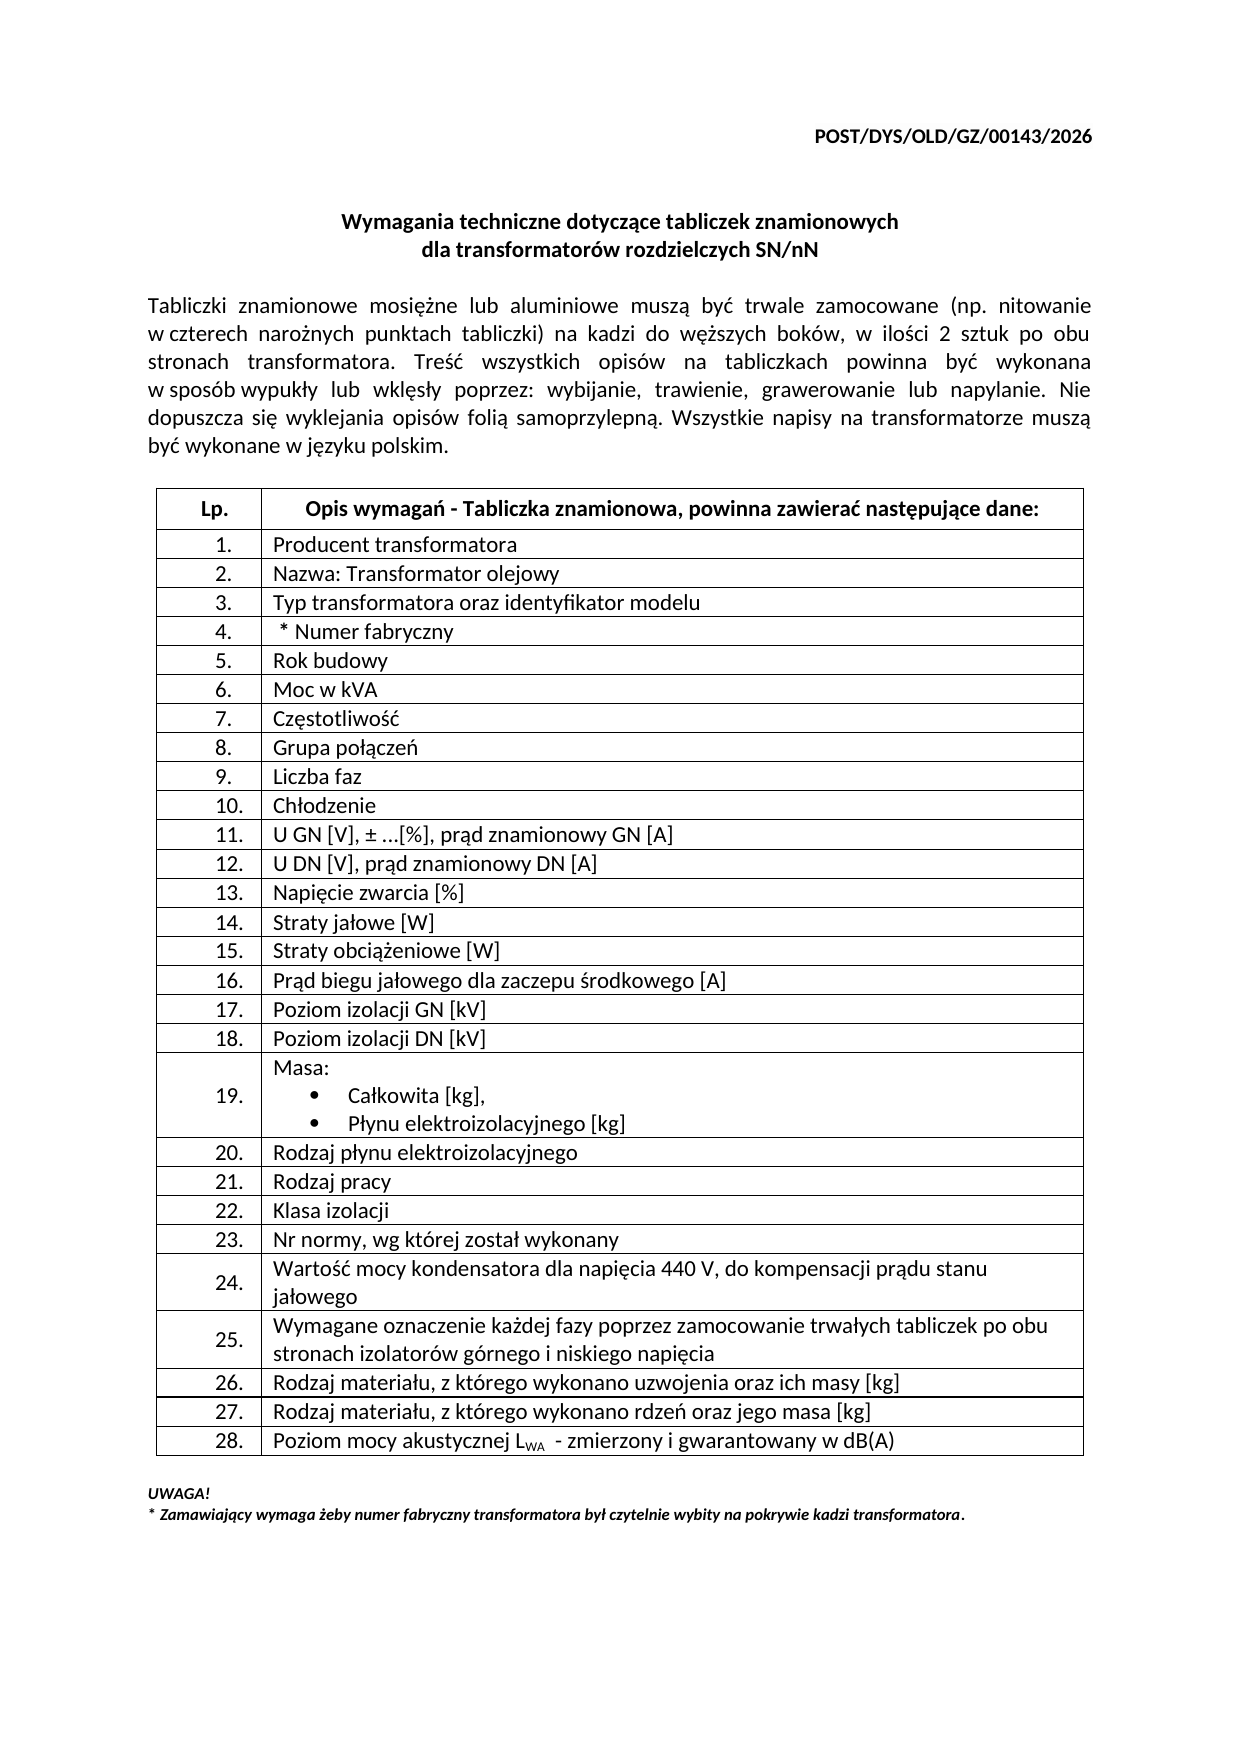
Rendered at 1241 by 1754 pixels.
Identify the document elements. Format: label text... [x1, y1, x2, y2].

table_cell Moc w kVA [262, 675, 1083, 703]
table_cell Poziom izolacji DN [kV] [262, 1024, 1083, 1052]
text Tabliczki znamionowe mosiężne lub aluminiowe muszą być trwale zamocowane (np. nitowanie w czterech narożnych punktach tabliczki) na kadzi do węższych boków, w ilości 2 sztuk po obu stronach transformatora. Treść wszystkich opisów na tabliczkach powinna być wykonana w sposób wypukły lub wklęsły poprzez: wybijanie, trawienie, grawerowanie lub napylanie. Nie dopuszcza się wyklejania opisów folią samoprzylepną. Wszystkie napisy na transformatorze muszą być wykonane w języku polskim. [148, 291, 1093, 459]
table_cell Rodzaj materiału, z którego wykonano rdzeń oraz jego masa [kg] [262, 1398, 1083, 1426]
table_cell Typ transformatora oraz identyfikator modelu [262, 588, 1083, 616]
table_cell [157, 1053, 261, 1137]
table_cell [157, 1225, 261, 1253]
table_cell Rodzaj pracy [262, 1167, 1083, 1195]
table_header Opis wymagań - Tabliczka znamionowa, powinna zawierać następujące dane: [262, 489, 1083, 529]
table_cell [157, 1254, 261, 1310]
table_cell [157, 879, 261, 907]
table_cell [157, 1167, 261, 1195]
table_cell Straty jałowe [W] [262, 908, 1083, 936]
table_cell U GN [V], ± ...[%], prąd znamionowy GN [A] [262, 820, 1083, 848]
table_cell Liczba faz [262, 762, 1083, 790]
table_cell [157, 1138, 261, 1166]
table_cell Napięcie zwarcia [%] [262, 879, 1083, 907]
table_cell [157, 1311, 261, 1367]
table_cell [157, 762, 261, 790]
table_cell [157, 1427, 261, 1454]
table_cell [157, 646, 261, 674]
table_cell Straty obciążeniowe [W] [262, 937, 1083, 965]
table_cell [157, 675, 261, 703]
table_cell * Numer fabryczny [262, 617, 1083, 645]
table_cell Poziom mocy akustycznej LWA - zmierzony i gwarantowany w dB(A) [262, 1427, 1083, 1454]
table_cell [157, 791, 261, 819]
table_cell Prąd biegu jałowego dla zaczepu środkowego [A] [262, 966, 1083, 994]
table_cell Rok budowy [262, 646, 1083, 674]
table_cell U DN [V], prąd znamionowy DN [A] [262, 850, 1083, 877]
table_cell [157, 530, 261, 558]
table_cell Rodzaj płynu elektroizolacyjnego [262, 1138, 1083, 1166]
table_cell [157, 617, 261, 645]
table_cell Klasa izolacji [262, 1196, 1083, 1224]
table_cell Wartość mocy kondensatora dla napięcia 440 V, do kompensacji prądu stanu jałowego [262, 1254, 1083, 1310]
table_cell [157, 1196, 261, 1224]
table_cell Nr normy, wg której został wykonany [262, 1225, 1083, 1253]
text * Zamawiający wymaga żeby numer fabryczny transformatora był czytelnie wybity na pokrywie kadzi transformatora. [148, 1504, 1093, 1524]
table_cell [157, 937, 261, 965]
table_cell Nazwa: Transformator olejowy [262, 559, 1083, 587]
table_cell [157, 995, 261, 1023]
table_cell Producent transformatora [262, 530, 1083, 558]
text Wymagania techniczne dotyczące tabliczek znamionowych [148, 207, 1093, 235]
table_cell [157, 908, 261, 936]
text UWAGA! [148, 1484, 1093, 1504]
table_cell [157, 704, 261, 732]
table_cell Chłodzenie [262, 791, 1083, 819]
table_cell [157, 588, 261, 616]
table_cell [157, 733, 261, 761]
table_cell [157, 1369, 261, 1396]
table_cell Rodzaj materiału, z którego wykonano uzwojenia oraz ich masy [kg] [262, 1369, 1083, 1396]
table_cell Wymagane oznaczenie każdej fazy poprzez zamocowanie trwałych tabliczek po obu stronach izolatorów górnego i niskiego napięcia [262, 1311, 1083, 1367]
table_cell [157, 850, 261, 877]
table_cell [157, 1024, 261, 1052]
table_cell [157, 1398, 261, 1426]
text dla transformatorów rozdzielczych SN/nN [148, 235, 1093, 263]
table_cell Częstotliwość [262, 704, 1083, 732]
table_cell [157, 820, 261, 848]
table_cell [157, 966, 261, 994]
table_cell Poziom izolacji GN [kV] [262, 995, 1083, 1023]
table_header Lp. [157, 489, 261, 529]
table_cell Masa: Całkowita [kg], Płynu elektroizolacyjnego [kg] [262, 1053, 1083, 1137]
table_cell [157, 559, 261, 587]
table_cell Grupa połączeń [262, 733, 1083, 761]
